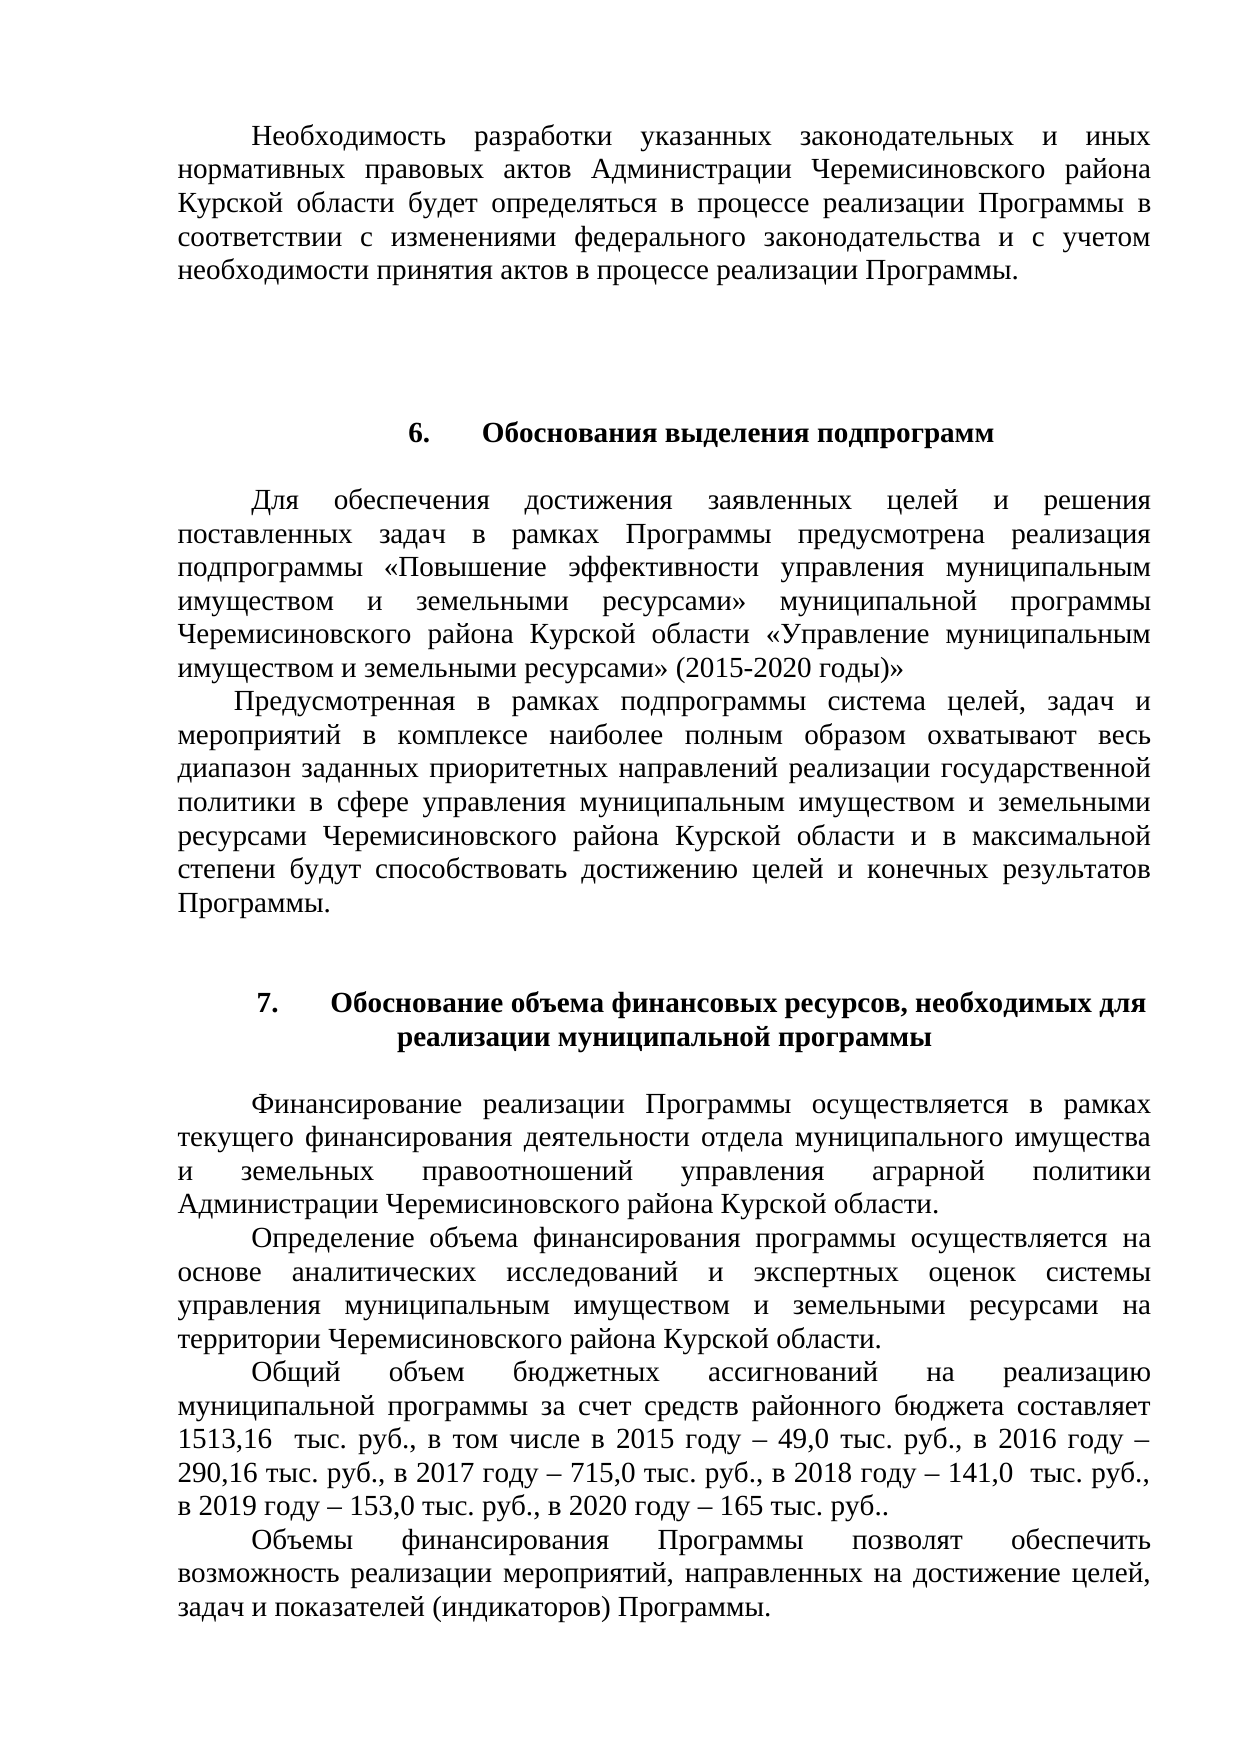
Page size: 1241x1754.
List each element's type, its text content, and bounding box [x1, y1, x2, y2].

text Финансирование реализации Программы осуществляется в рамках текущего финансирования деятельности отдела муниципального имущества и земельных правоотношений управления аграрной политики Администрации Черемисиновского района Курской области. [177, 1086, 1152, 1220]
text Определение объема финансирования программы осуществляется на основе аналитических исследований и экспертных оценок системы управления муниципальным имуществом и земельными ресурсами на территории Черемисиновского района Курской области. [177, 1220, 1152, 1354]
list Обоснование объема финансовых ресурсов, необходимых для реализации муниципальной программы [177, 985, 1152, 1052]
text Для обеспечения достижения заявленных целей и решения поставленных задач в рамках Программы предусмотрена реализация подпрограммы «Повышение эффективности управления муниципальным имуществом и земельными ресурсами» муниципальной программы Черемисиновского района Курской области «Управление муниципальным имуществом и земельными ресурсами» (2015-2020 годы)» [177, 482, 1152, 683]
text Общий объем бюджетных ассигнований на реализацию муниципальной программы за счет средств районного бюджета составляет 1513,16 тыс. руб., в том числе в 2015 году – 49,0 тыс. руб., в 2016 году – 290,16 тыс. руб., в 2017 году – 715,0 тыс. руб., в 2018 году – 141,0 тыс. руб., в 2019 году – 153,0 тыс. руб., в 2020 году – 165 тыс. руб.. [177, 1354, 1152, 1522]
text Необходимость разработки указанных законодательных и иных нормативных правовых актов Администрации Черемисиновского района Курской области будет определяться в процессе реализации Программы в соответствии с изменениями федерального законодательства и с учетом необходимости принятия актов в процессе реализации Программы. [177, 118, 1152, 286]
text Предусмотренная в рамках подпрограммы система целей, задач и мероприятий в комплексе наиболее полным образом охватывают весь диапазон заданных приоритетных направлений реализации государственной политики в сфере управления муниципальным имуществом и земельными ресурсами Черемисиновского района Курской области и в максимальной степени будут способствовать достижению целей и конечных результатов Программы. [177, 683, 1152, 918]
list Обоснования выделения подпрограмм [177, 415, 1152, 449]
text Объемы финансирования Программы позволят обеспечить возможность реализации мероприятий, направленных на достижение целей, задач и показателей (индикаторов) Программы. [177, 1522, 1152, 1623]
